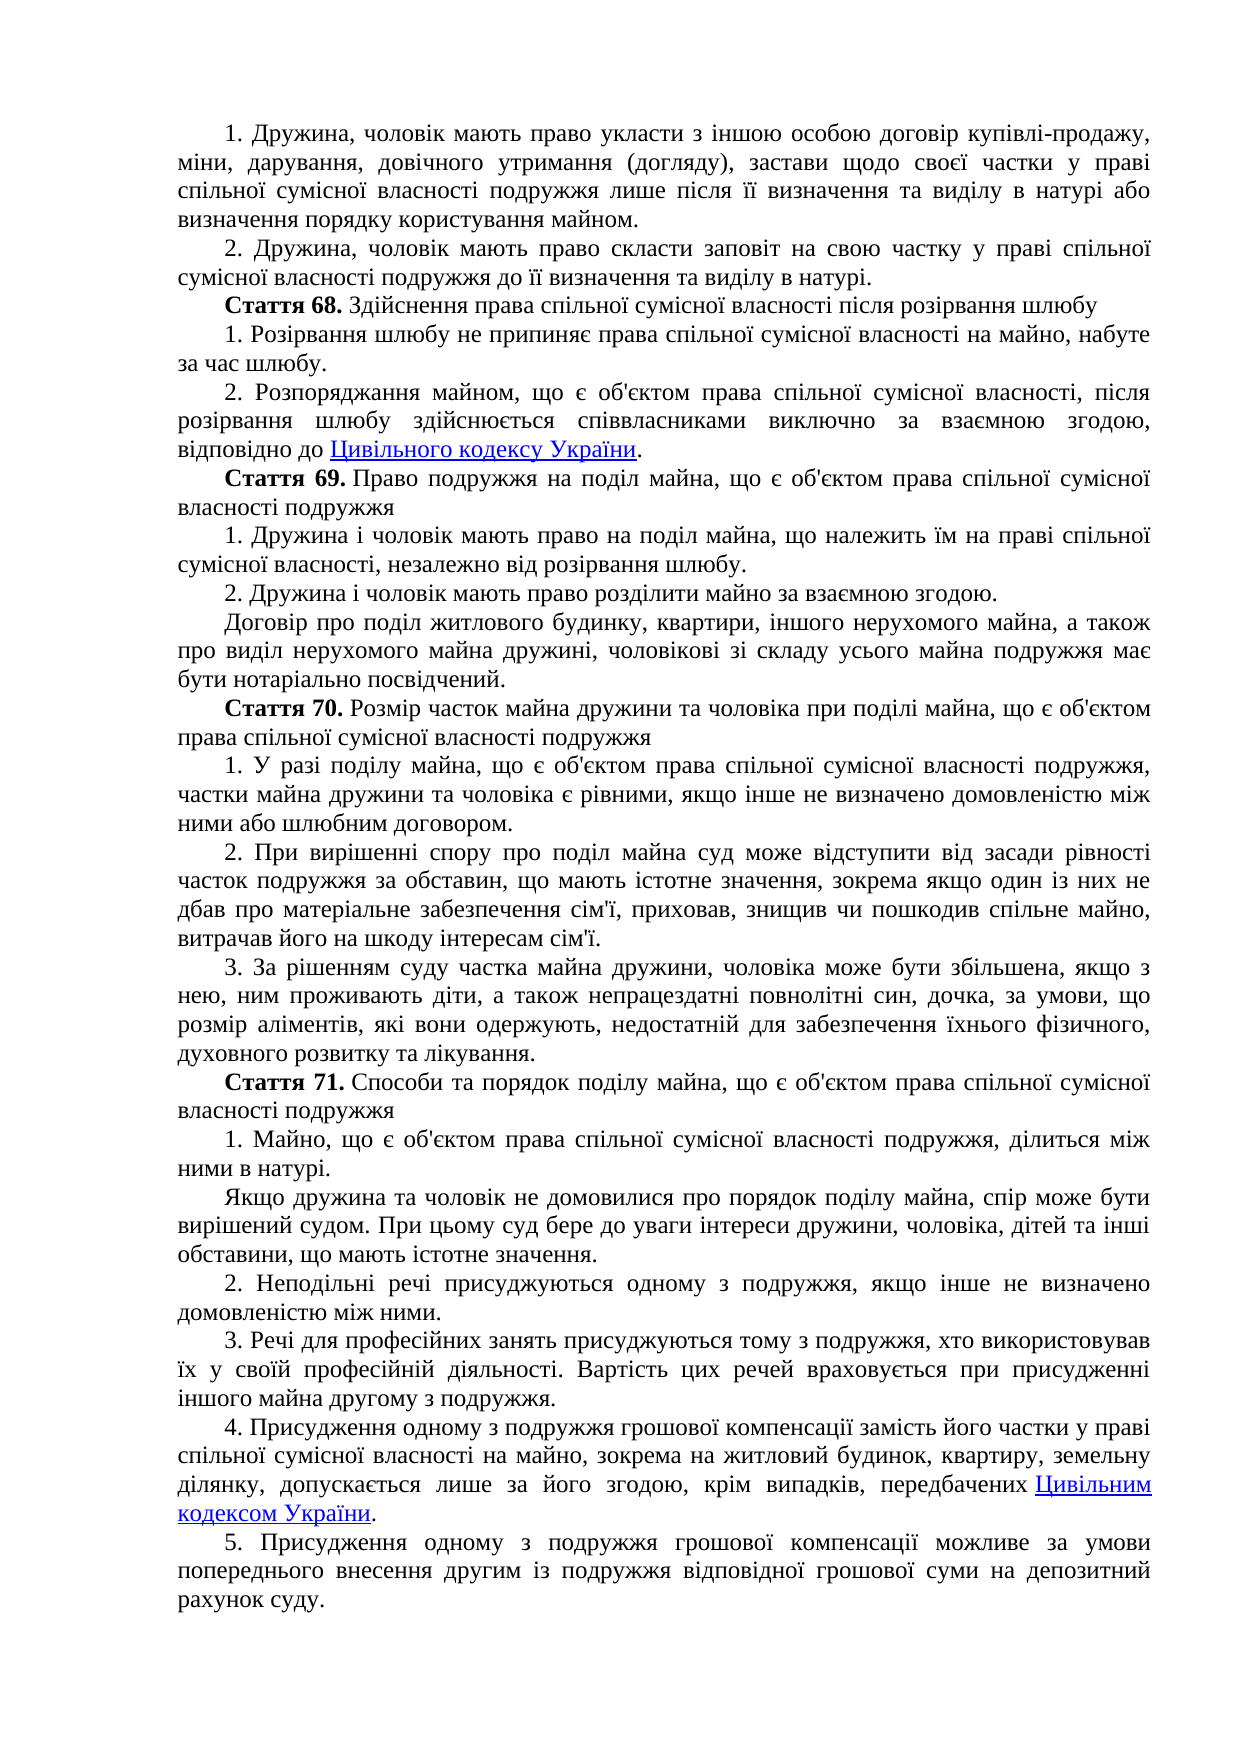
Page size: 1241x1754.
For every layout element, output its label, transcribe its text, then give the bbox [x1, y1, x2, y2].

text 2. Розпоряджання майном, що є об'єктом права спільної сумісної власності, після розірвання шлюбу здійснюється співвласниками виключно за взаємною згодою, відповідно до Цивільного кодексу України. [177, 377, 1152, 463]
text Стаття 71. Способи та порядок поділу майна, що є об'єктом права спільної сумісної власності подружжя [177, 1067, 1152, 1124]
text 1. У разі поділу майна, що є об'єктом права спільної сумісної власності подружжя, частки майна дружини та чоловіка є рівними, якщо інше не визначено домовленістю між ними або шлюбним договором. [177, 751, 1152, 837]
text Стаття 68. Здійснення права спільної сумісної власності після розірвання шлюбу [177, 291, 1152, 319]
text 2. При вирішенні спору про поділ майна суд може відступити від засади рівності часток подружжя за обставин, що мають істотне значення, зокрема якщо один із них не дбав про матеріальне забезпечення сім'ї, приховав, знищив чи пошкодив спільне майно, витрачав його на шкоду інтересам сім'ї. [177, 837, 1152, 952]
text Договір про поділ житлового будинку, квартири, іншого нерухомого майна, а також про виділ нерухомого майна дружині, чоловікові зі складу усього майна подружжя має бути нотаріально посвідчений. [177, 607, 1152, 693]
text 5. Присудження одному з подружжя грошової компенсації можливе за умови попереднього внесення другим із подружжя відповідної грошової суми на депозитний рахунок суду. [177, 1527, 1152, 1613]
text 1. Дружина і чоловік мають право на поділ майна, що належить їм на праві спільної сумісної власності, незалежно від розірвання шлюбу. [177, 521, 1152, 578]
text 2. Неподільні речі присуджуються одному з подружжя, якщо інше не визначено домовленістю між ними. [177, 1268, 1152, 1326]
text 2. Дружина і чоловік мають право розділити майно за взаємною згодою. [177, 578, 1152, 607]
text Стаття 70. Розмір часток майна дружини та чоловіка при поділі майна, що є об'єктом права спільної сумісної власності подружжя [177, 693, 1152, 751]
text 3. За рішенням суду частка майна дружини, чоловіка може бути збільшена, якщо з нею, ним проживають діти, а також непрацездатні повнолітні син, дочка, за умови, що розмір аліментів, які вони одержують, недостатній для забезпечення їхнього фізичного, духовного розвитку та лікування. [177, 952, 1152, 1067]
text 4. Присудження одному з подружжя грошової компенсації замість його частки у праві спільної сумісної власності на майно, зокрема на житловий будинок, квартиру, земельну ділянку, допускається лише за його згодою, крім випадків, передбачених Цивільним кодексом України. [177, 1412, 1152, 1527]
text 3. Речі для професійних занять присуджуються тому з подружжя, хто використовував їх у своїй професійній діяльності. Вартість цих речей враховується при присудженні іншого майна другому з подружжя. [177, 1326, 1152, 1412]
text 1. Розірвання шлюбу не припиняє права спільної сумісної власності на майно, набуте за час шлюбу. [177, 319, 1152, 377]
text Стаття 69. Право подружжя на поділ майна, що є об'єктом права спільної сумісної власності подружжя [177, 463, 1152, 521]
text Якщо дружина та чоловік не домовилися про порядок поділу майна, спір може бути вирішений судом. При цьому суд бере до уваги інтереси дружини, чоловіка, дітей та інші обставини, що мають істотне значення. [177, 1182, 1152, 1268]
text 1. Дружина, чоловік мають право укласти з іншою особою договір купівлі-продажу, міни, дарування, довічного утримання (догляду), застави щодо своєї частки у праві спільної сумісної власності подружжя лише після її визначення та виділу в натурі або визначення порядку користування майном. [177, 118, 1152, 233]
text 2. Дружина, чоловік мають право скласти заповіт на свою частку у праві спільної сумісної власності подружжя до її визначення та виділу в натурі. [177, 233, 1152, 291]
text 1. Майно, що є об'єктом права спільної сумісної власності подружжя, ділиться між ними в натурі. [177, 1124, 1152, 1182]
